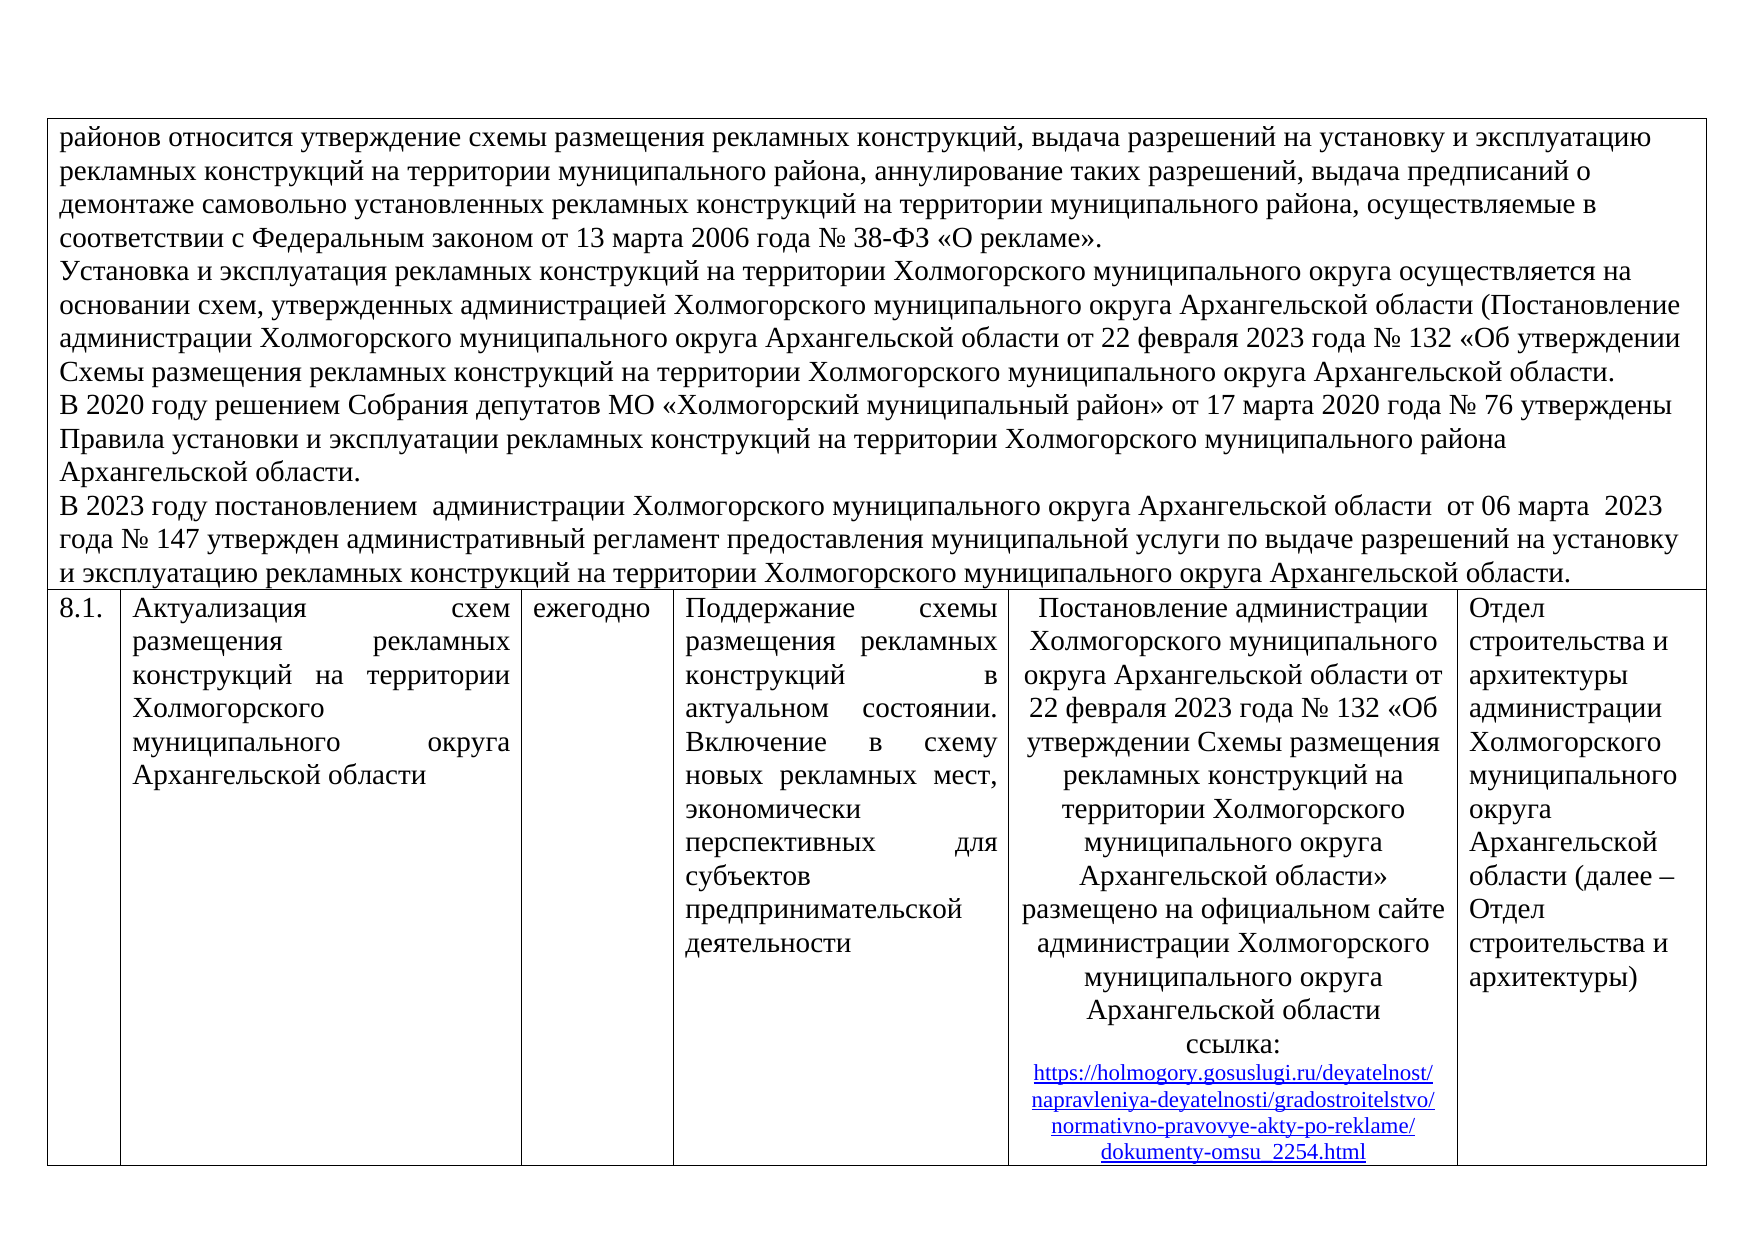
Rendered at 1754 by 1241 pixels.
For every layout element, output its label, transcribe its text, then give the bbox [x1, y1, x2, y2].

table_cell ежегодно [522, 590, 673, 1165]
table_cell 8.1. [48, 590, 120, 1165]
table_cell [1458, 590, 1706, 1165]
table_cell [1009, 590, 1457, 1165]
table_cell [121, 590, 521, 1165]
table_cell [48, 119, 1706, 589]
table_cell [674, 590, 1008, 1165]
